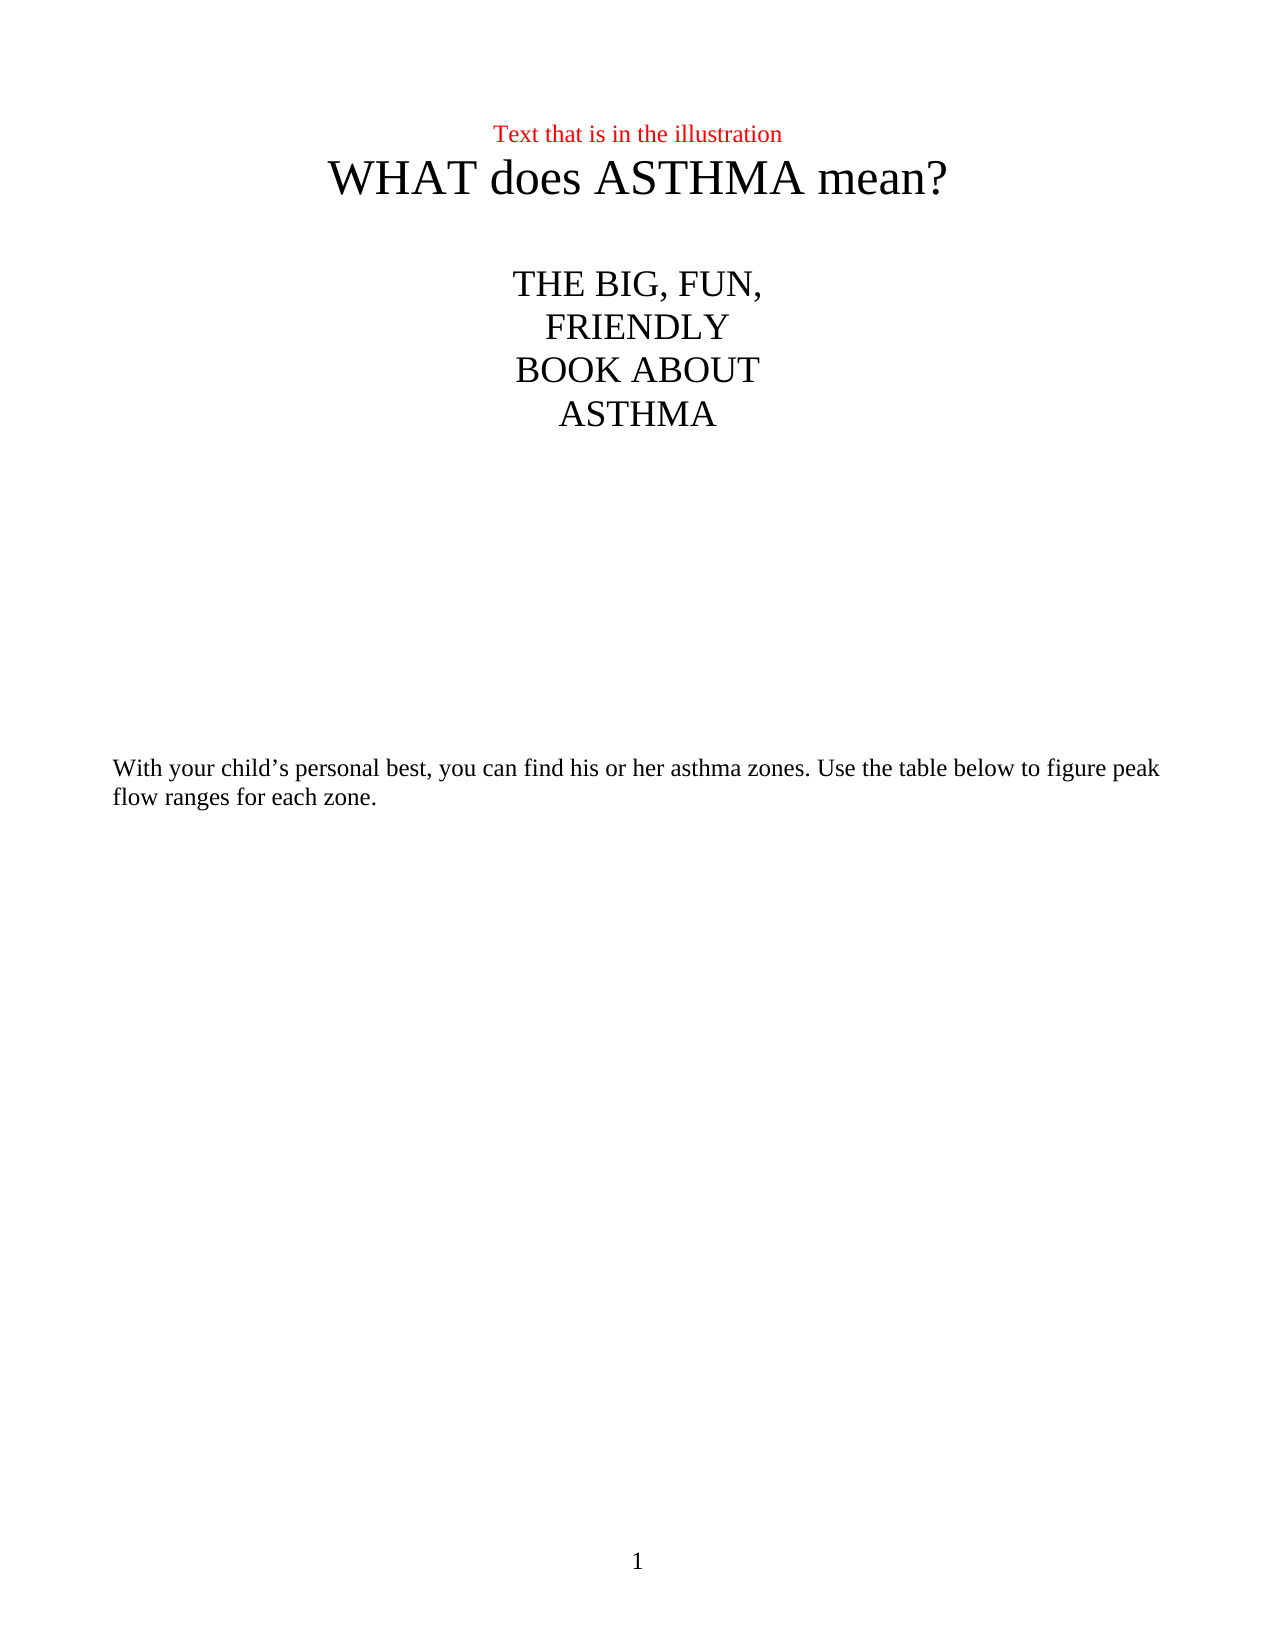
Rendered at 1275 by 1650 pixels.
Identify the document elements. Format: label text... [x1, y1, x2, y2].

text THE BIG, FUN, FRIENDLY BOOK ABOUT [112, 262, 1162, 391]
text With your child’s personal best, you can find his or her asthma zones. Use the table below to figure peak flow ranges for each zone. [112, 753, 1162, 839]
text Text that is in the illustration WHAT does ASTHMA mean? [112, 112, 1162, 241]
text ASTHMA [112, 391, 1162, 469]
